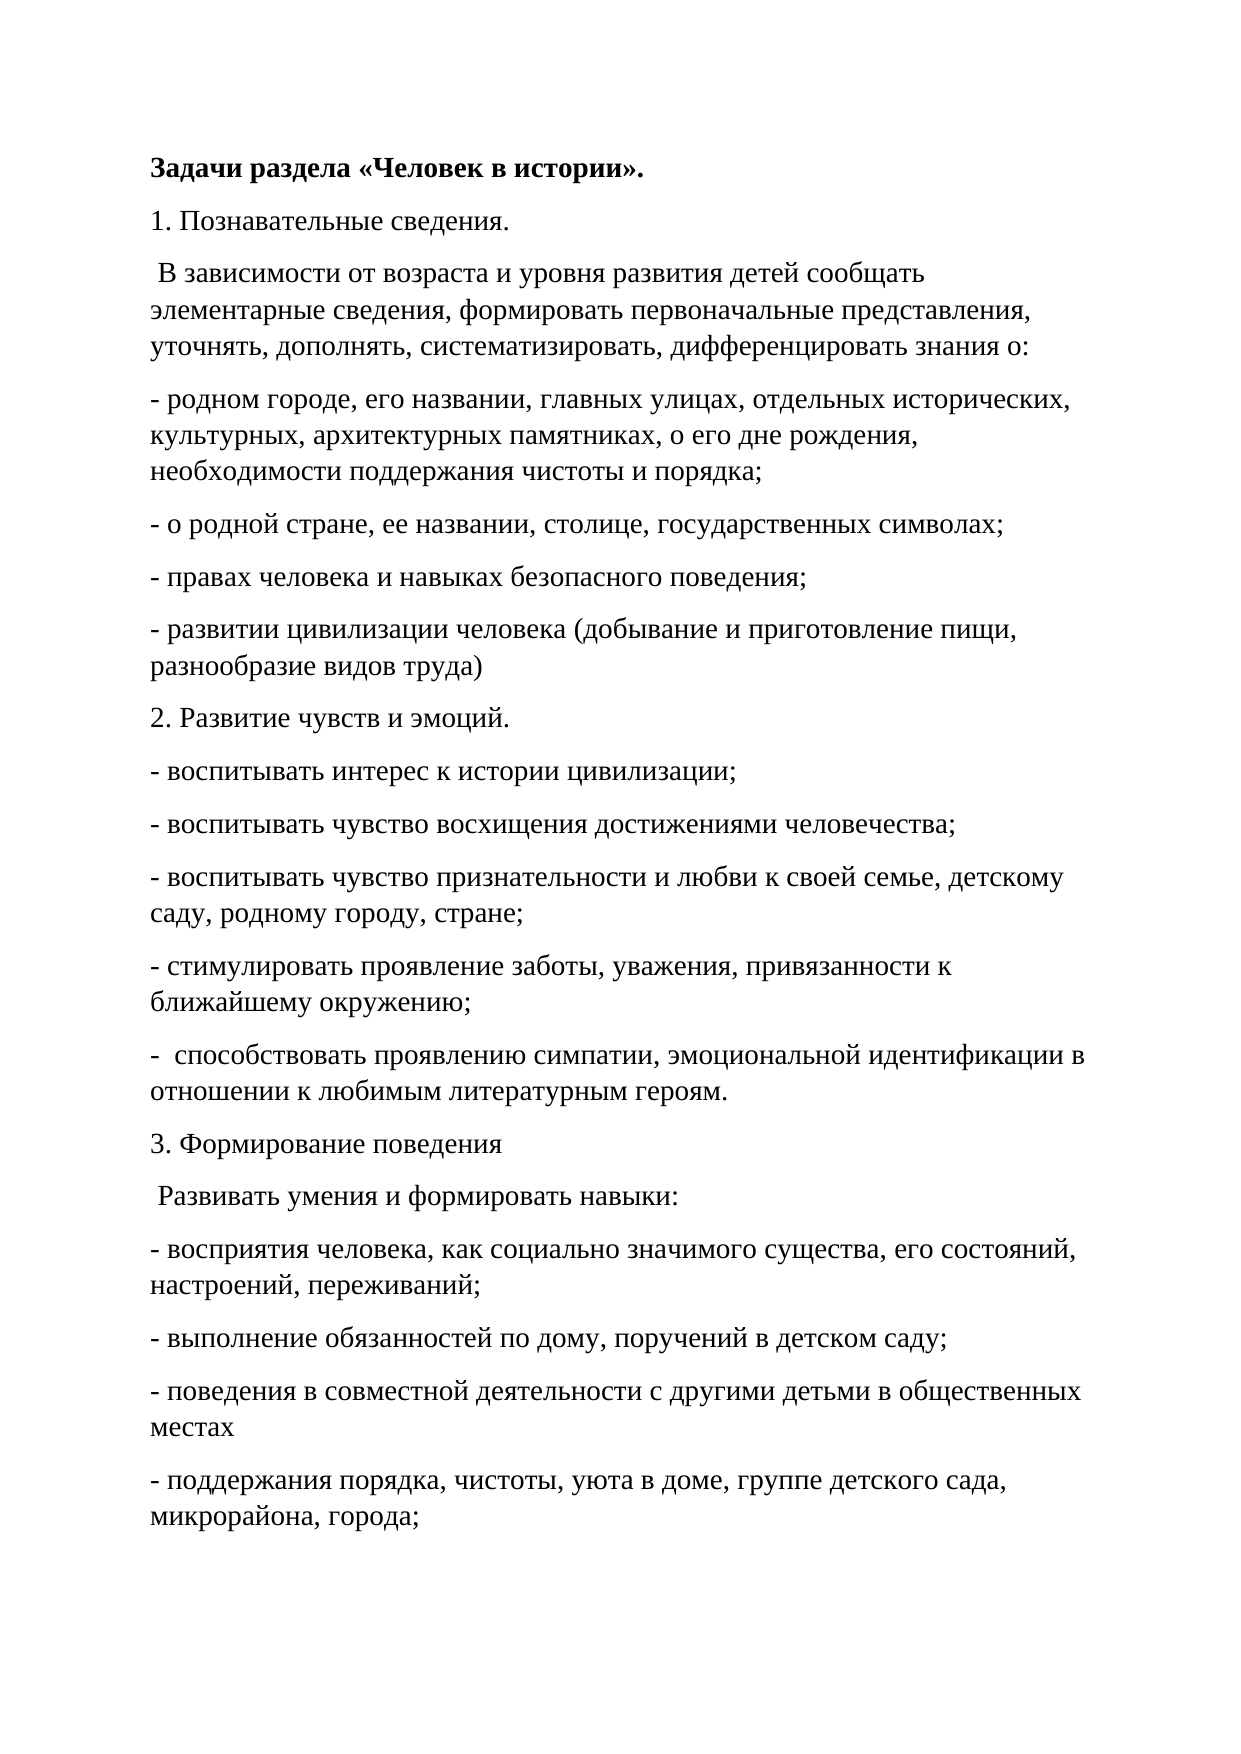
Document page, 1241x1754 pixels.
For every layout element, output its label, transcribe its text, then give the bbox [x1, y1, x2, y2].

text - восприятия человека, как социально значимого существа, его состояний, настроений, переживаний; [150, 1231, 1090, 1301]
text - воспитывать чувство признательности и любви к своей семье, детскому саду, родному городу, стране; [150, 859, 1090, 928]
text - развитии цивилизации человека (добывание и приготовление пищи, разнообразие видов труда) [150, 611, 1090, 681]
text В зависимости от возраста и уровня развития детей сообщать элементарные сведения, формировать первоначальные представления, уточнять, дополнять, систематизировать, дифференцировать знания о: [150, 256, 1090, 361]
text - способствовать проявлению симпатии, эмоциональной идентификации в отношении к любимым литературным героям. [150, 1037, 1090, 1106]
text 2. Развитие чувств и эмоций. [150, 700, 1090, 734]
text 1. Познавательные сведения. [150, 203, 1090, 236]
text - о родной стране, ее названии, столице, государственных символах; [150, 506, 1090, 539]
text - воспитывать чувство восхищения достижениями человечества; [150, 806, 1090, 839]
text Задачи раздела «Человек в истории». [150, 150, 1090, 183]
text Развивать умения и формировать навыки: [150, 1178, 1090, 1212]
text - родном городе, его названии, главных улицах, отдельных исторических, культурных, архитектурных памятниках, о его дне рождения, необходимости поддержания чистоты и порядка; [150, 381, 1090, 487]
text - поведения в совместной деятельности с другими детьми в общественных местах [150, 1373, 1090, 1443]
text - стимулировать проявление заботы, уважения, привязанности к ближайшему окружению; [150, 948, 1090, 1017]
text - правах человека и навыках безопасного поведения; [150, 559, 1090, 592]
text - выполнение обязанностей по дому, поручений в детском саду; [150, 1320, 1090, 1354]
text - поддержания порядка, чистоты, уюта в доме, группе детского сада, микрорайона, города; [150, 1462, 1090, 1532]
text 3. Формирование поведения [150, 1126, 1090, 1159]
text - воспитывать интерес к истории цивилизации; [150, 753, 1090, 787]
